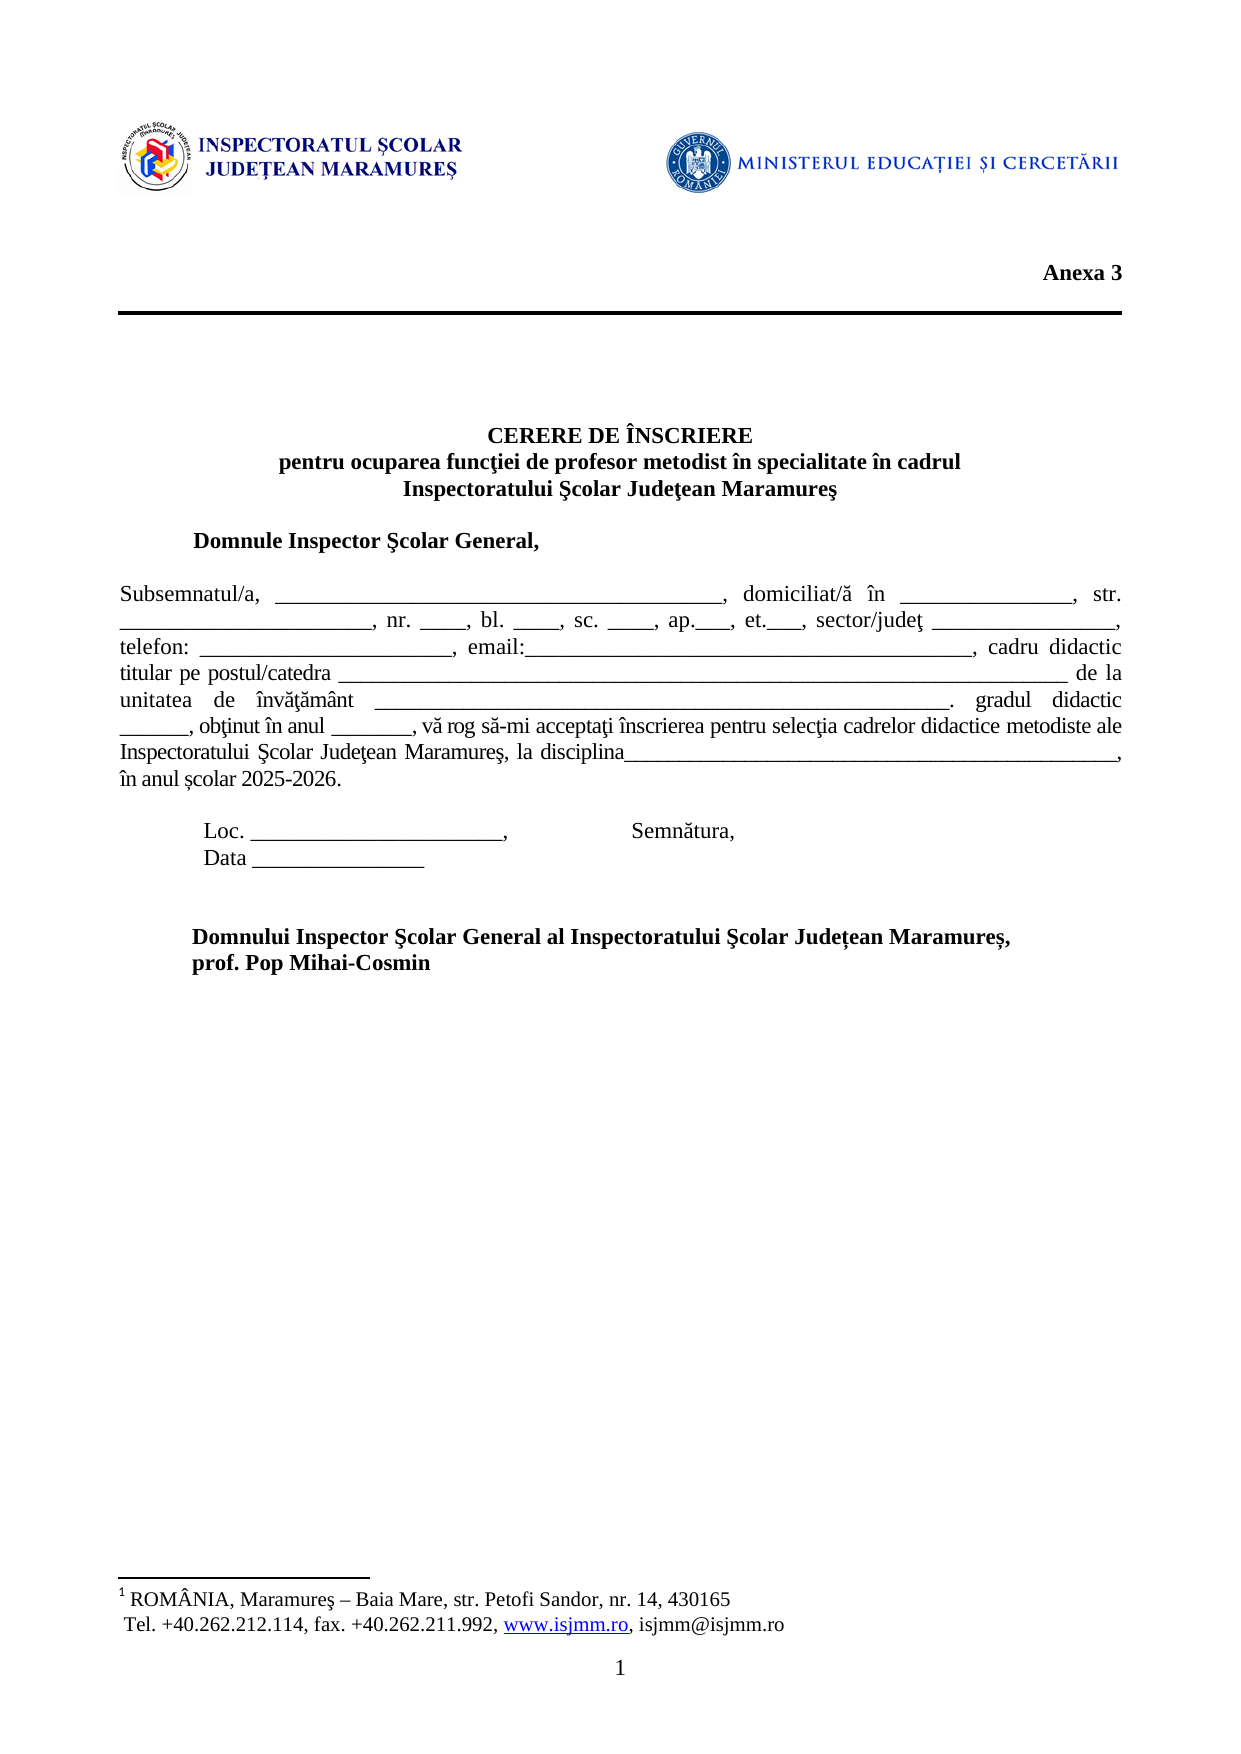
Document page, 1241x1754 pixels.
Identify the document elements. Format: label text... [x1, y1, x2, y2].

text Inspectoratului Şcolar Judeţean Maramureş [118, 475, 1122, 501]
text Anexa 3 [118, 259, 1122, 285]
table_header Loc. ______________________, Data _______________ [192, 818, 620, 870]
text Subsemnatul/a, _______________________________________, domiciliat/ă în _______________, str. ______________________, nr. ____, bl. ____, sc. ____, ap.___, et.___, sector/judeţ ________________, telefon: ______________________, email:_______________________________________, cadru didactic titular pe postul/catedra __________________________________________________________________ de la unitatea de învăţământ ____________________________________________________. gradul didactic ______, obţinut în anul _______, vă rog să-mi acceptaţi înscrierea pentru selecţia cadrelor didactice metodiste ale Inspectoratului Şcolar Judeţean Maramureş, la disciplina_____________________________________________, în anul școlar 2025-2026. [119, 580, 1122, 791]
text Domnului Inspector Şcolar General al Inspectoratului Şcolar Județean Maramureș, [120, 923, 1122, 949]
table_header Semnătura, [620, 818, 1107, 870]
text CERERE DE ÎNSCRIERE [118, 422, 1122, 448]
text Domnule Inspector Şcolar General, [118, 527, 1122, 554]
text pentru ocuparea funcţiei de profesor metodist în specialitate în cadrul [118, 448, 1122, 475]
picture [118, 118, 1123, 201]
text prof. Pop Mihai-Cosmin [120, 949, 1122, 976]
